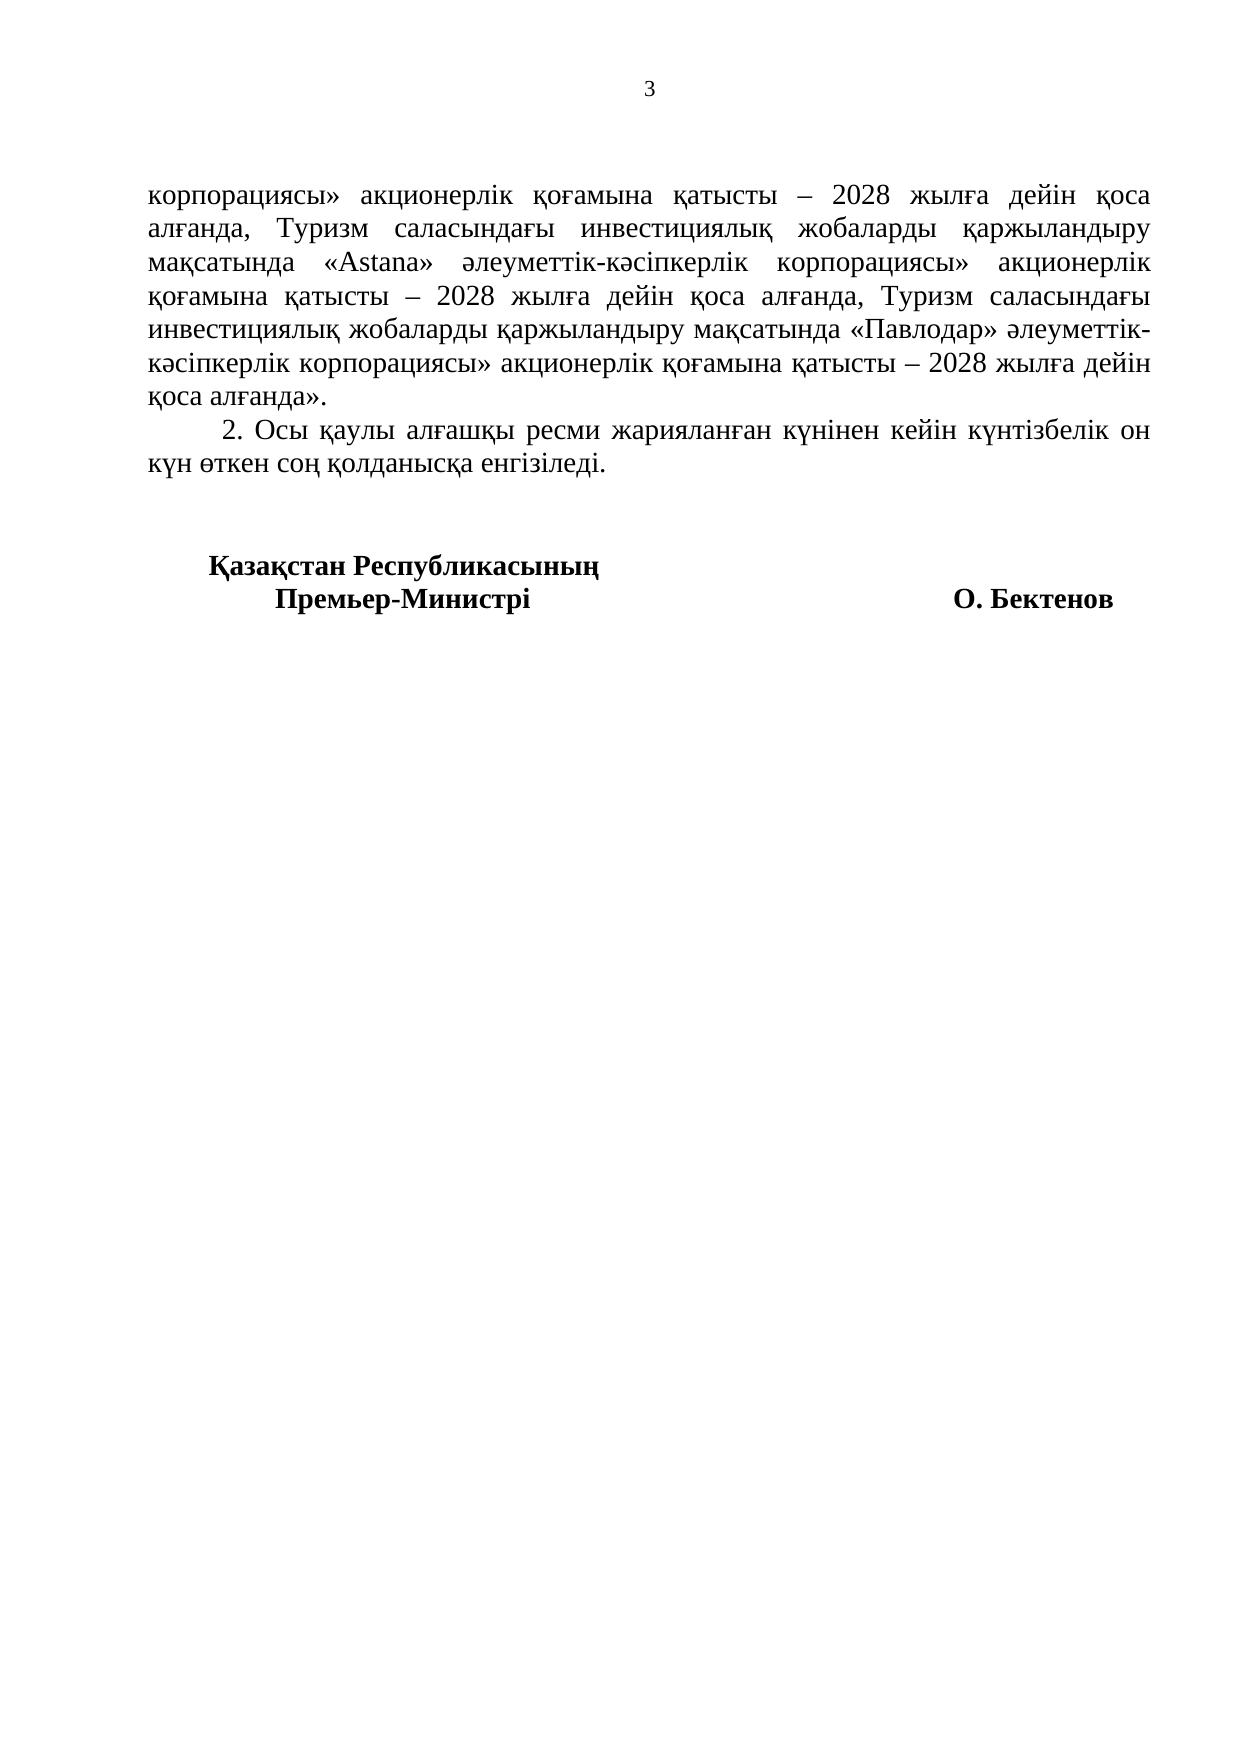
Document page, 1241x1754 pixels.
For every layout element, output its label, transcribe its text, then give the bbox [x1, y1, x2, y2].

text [148, 177, 1152, 412]
text 2. Осы қаулы алғашқы ресми жарияланған күнінен кейін күнтізбелік он күн өткен соң қолданысқа енгізіледі. [148, 412, 1152, 479]
table_header Қазақстан Республикасының Премьер-Министрі О. Бектенов [192, 479, 1167, 650]
